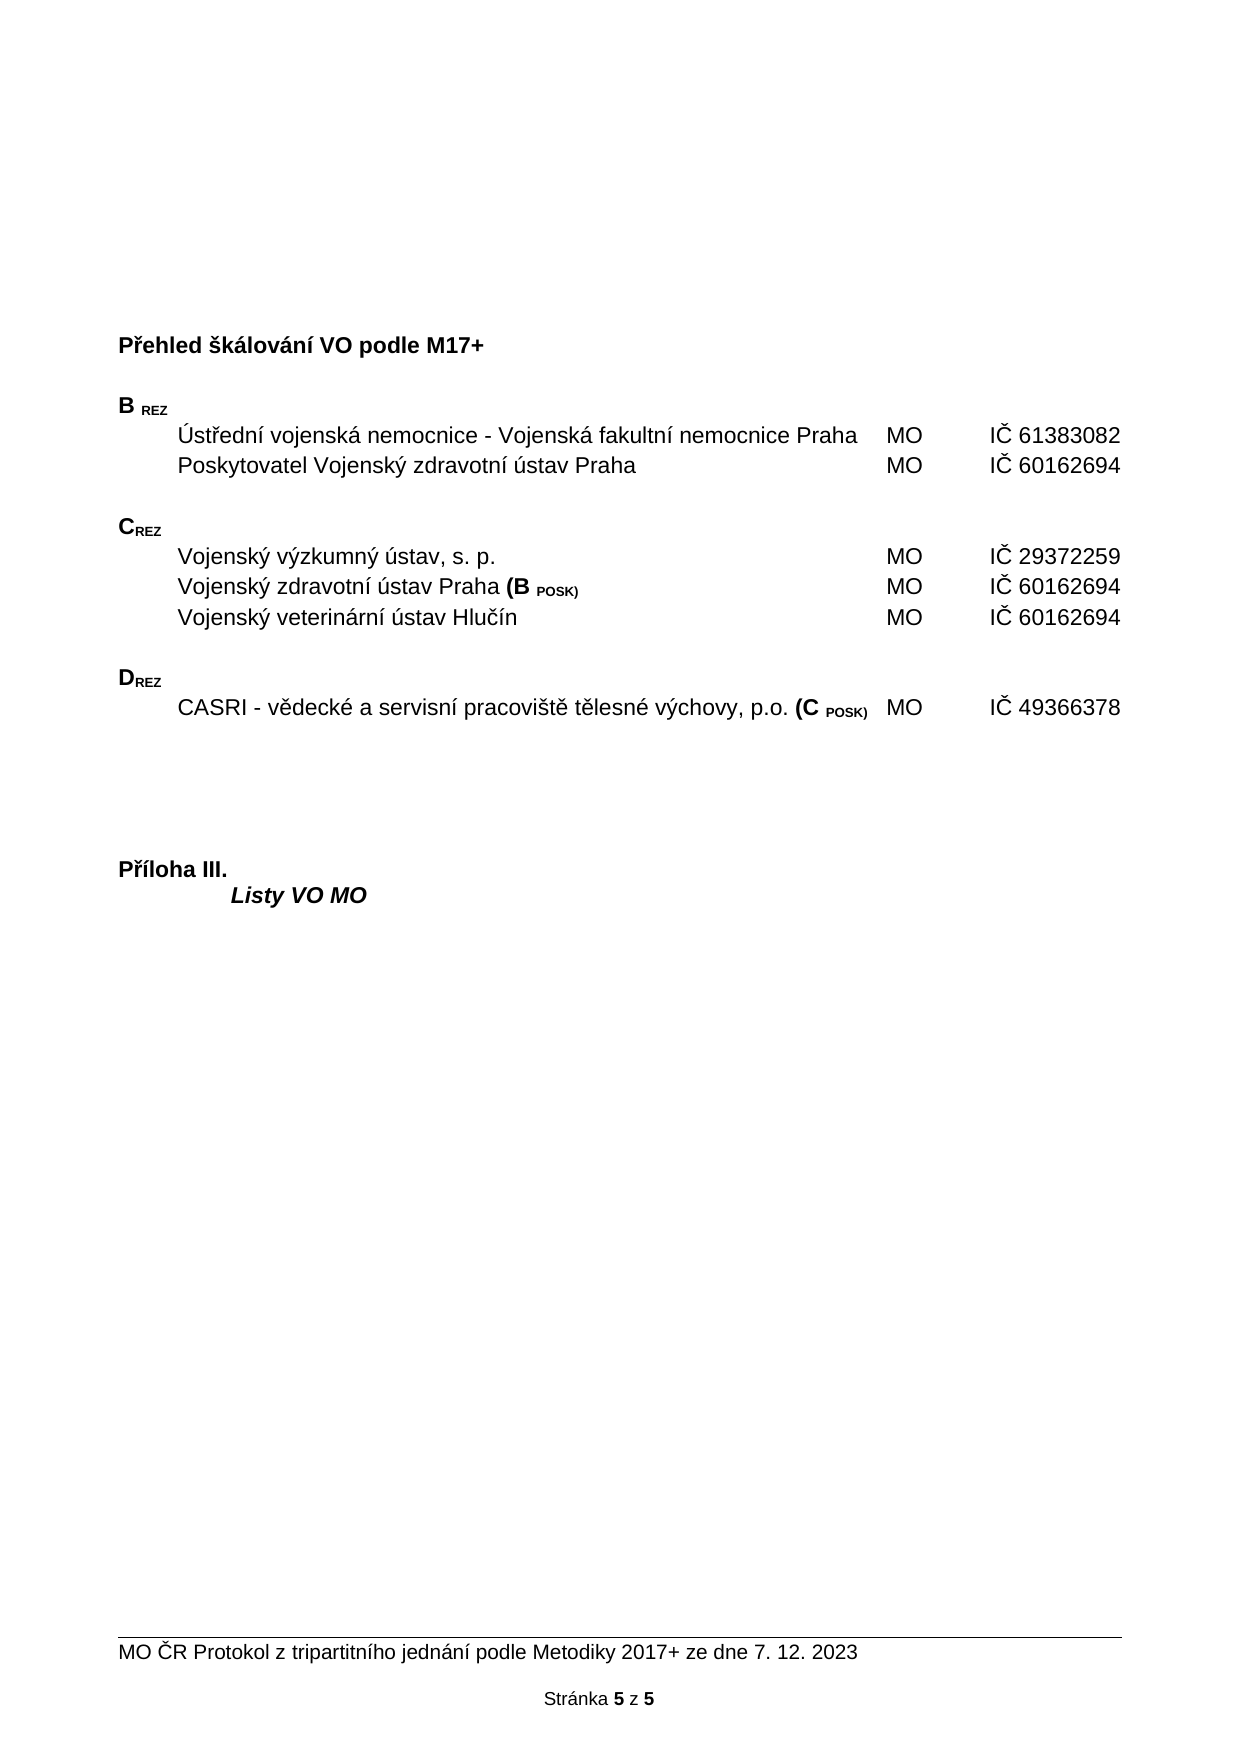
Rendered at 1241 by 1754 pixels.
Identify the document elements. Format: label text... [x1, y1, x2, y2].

list Vojenský výzkumný ústav, s. p. MO IČ 29372259 [177, 543, 1122, 569]
list Listy VO MO [231, 882, 1122, 909]
list B REZ [118, 392, 1122, 418]
list Vojenský veterinární ústav Hlučín MO IČ 60162694 [177, 603, 1122, 630]
text Příloha III. [118, 856, 1122, 882]
list CREZ [118, 513, 1122, 539]
list CASRI - vědecké a servisní pracoviště tělesné výchovy, p.o. (C POSK) MO IČ 49366378 [177, 694, 1122, 721]
list Poskytovatel Vojenský zdravotní ústav Praha MO IČ 60162694 [177, 452, 1122, 479]
list Přehled škálování VO podle M17+ [118, 332, 1122, 358]
list DREZ [118, 664, 1122, 690]
list Ústřední vojenská nemocnice - Vojenská fakultní nemocnice Praha MO IČ 61383082 [177, 422, 1122, 449]
list Vojenský zdravotní ústav Praha (B POSK) MO IČ 60162694 [177, 573, 1122, 600]
